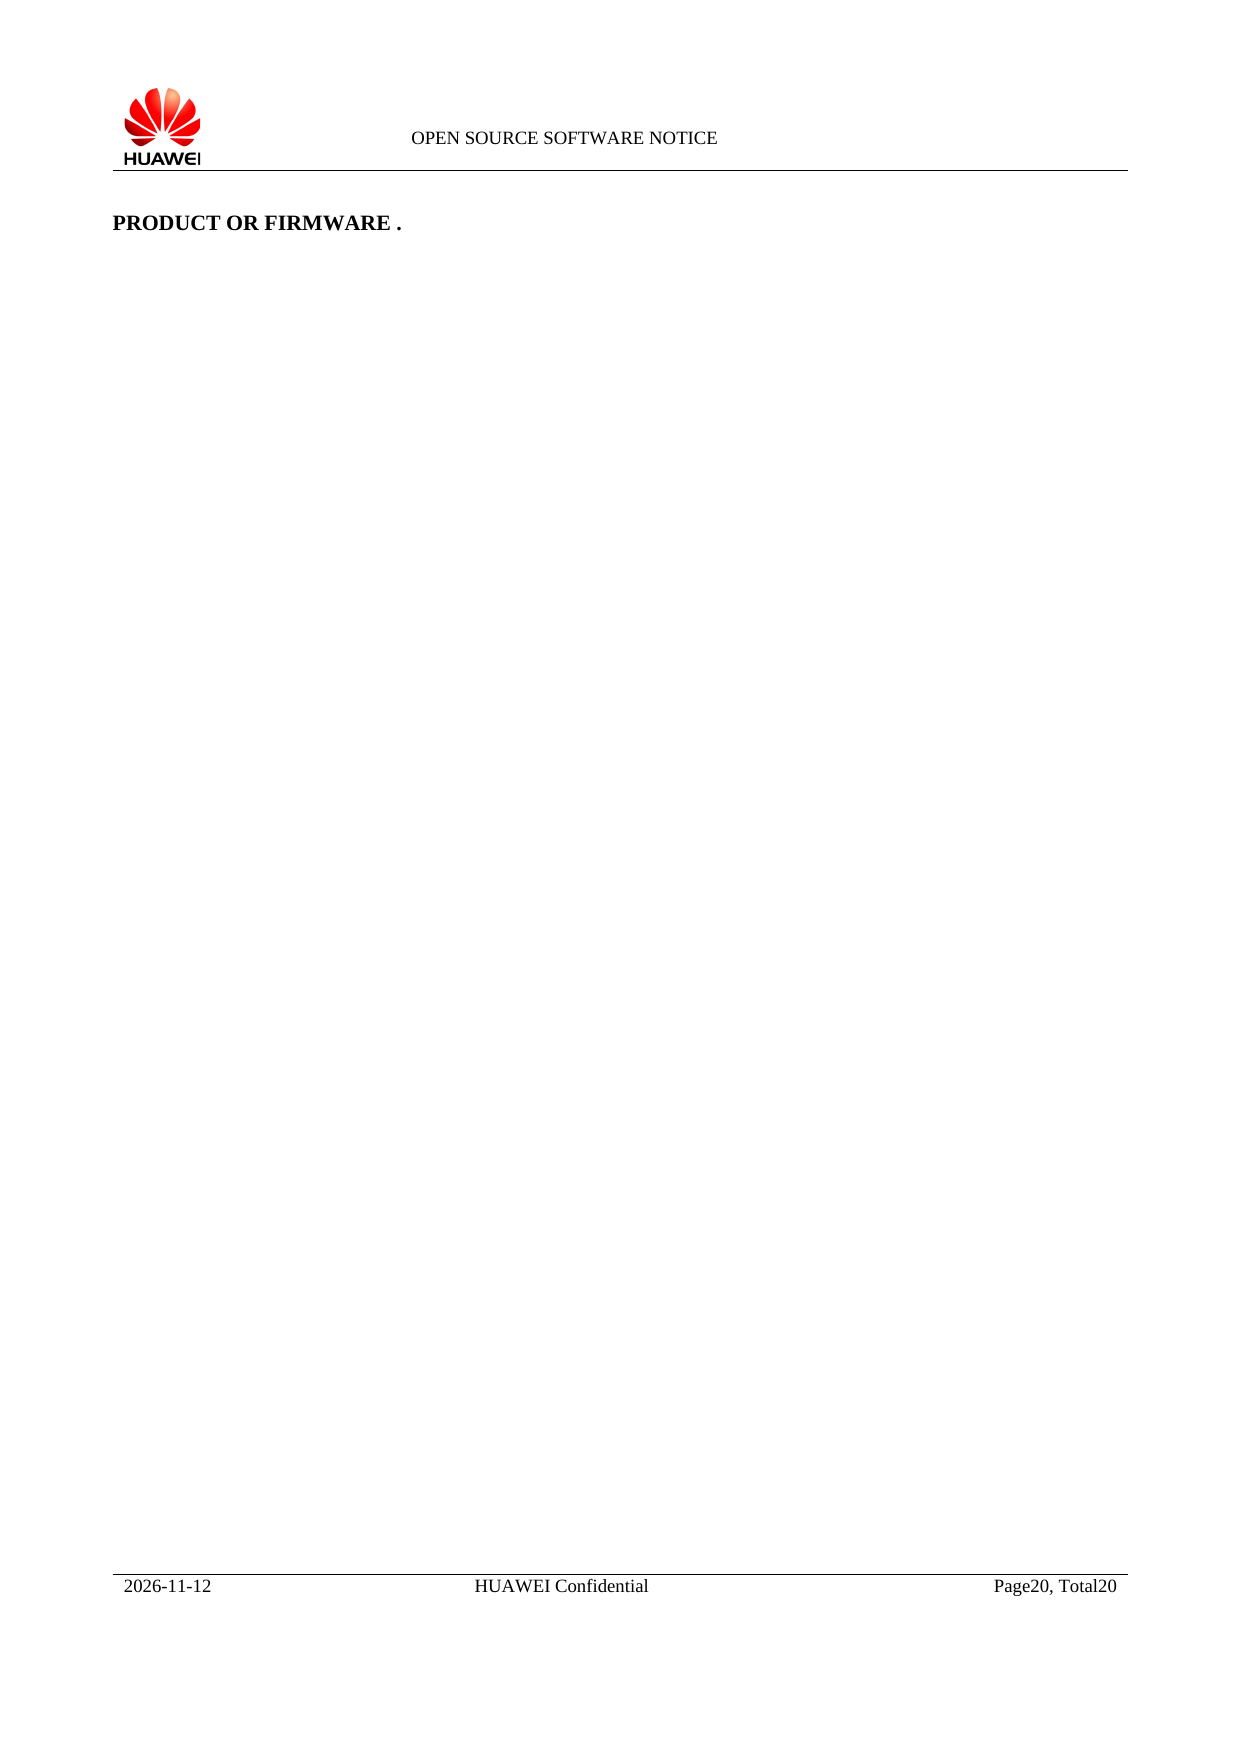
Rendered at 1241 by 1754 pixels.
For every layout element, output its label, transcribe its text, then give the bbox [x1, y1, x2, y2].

text This offer is valid for three years from the moment we distributed the product or firmware . [112, 206, 1128, 239]
picture [124, 88, 201, 165]
